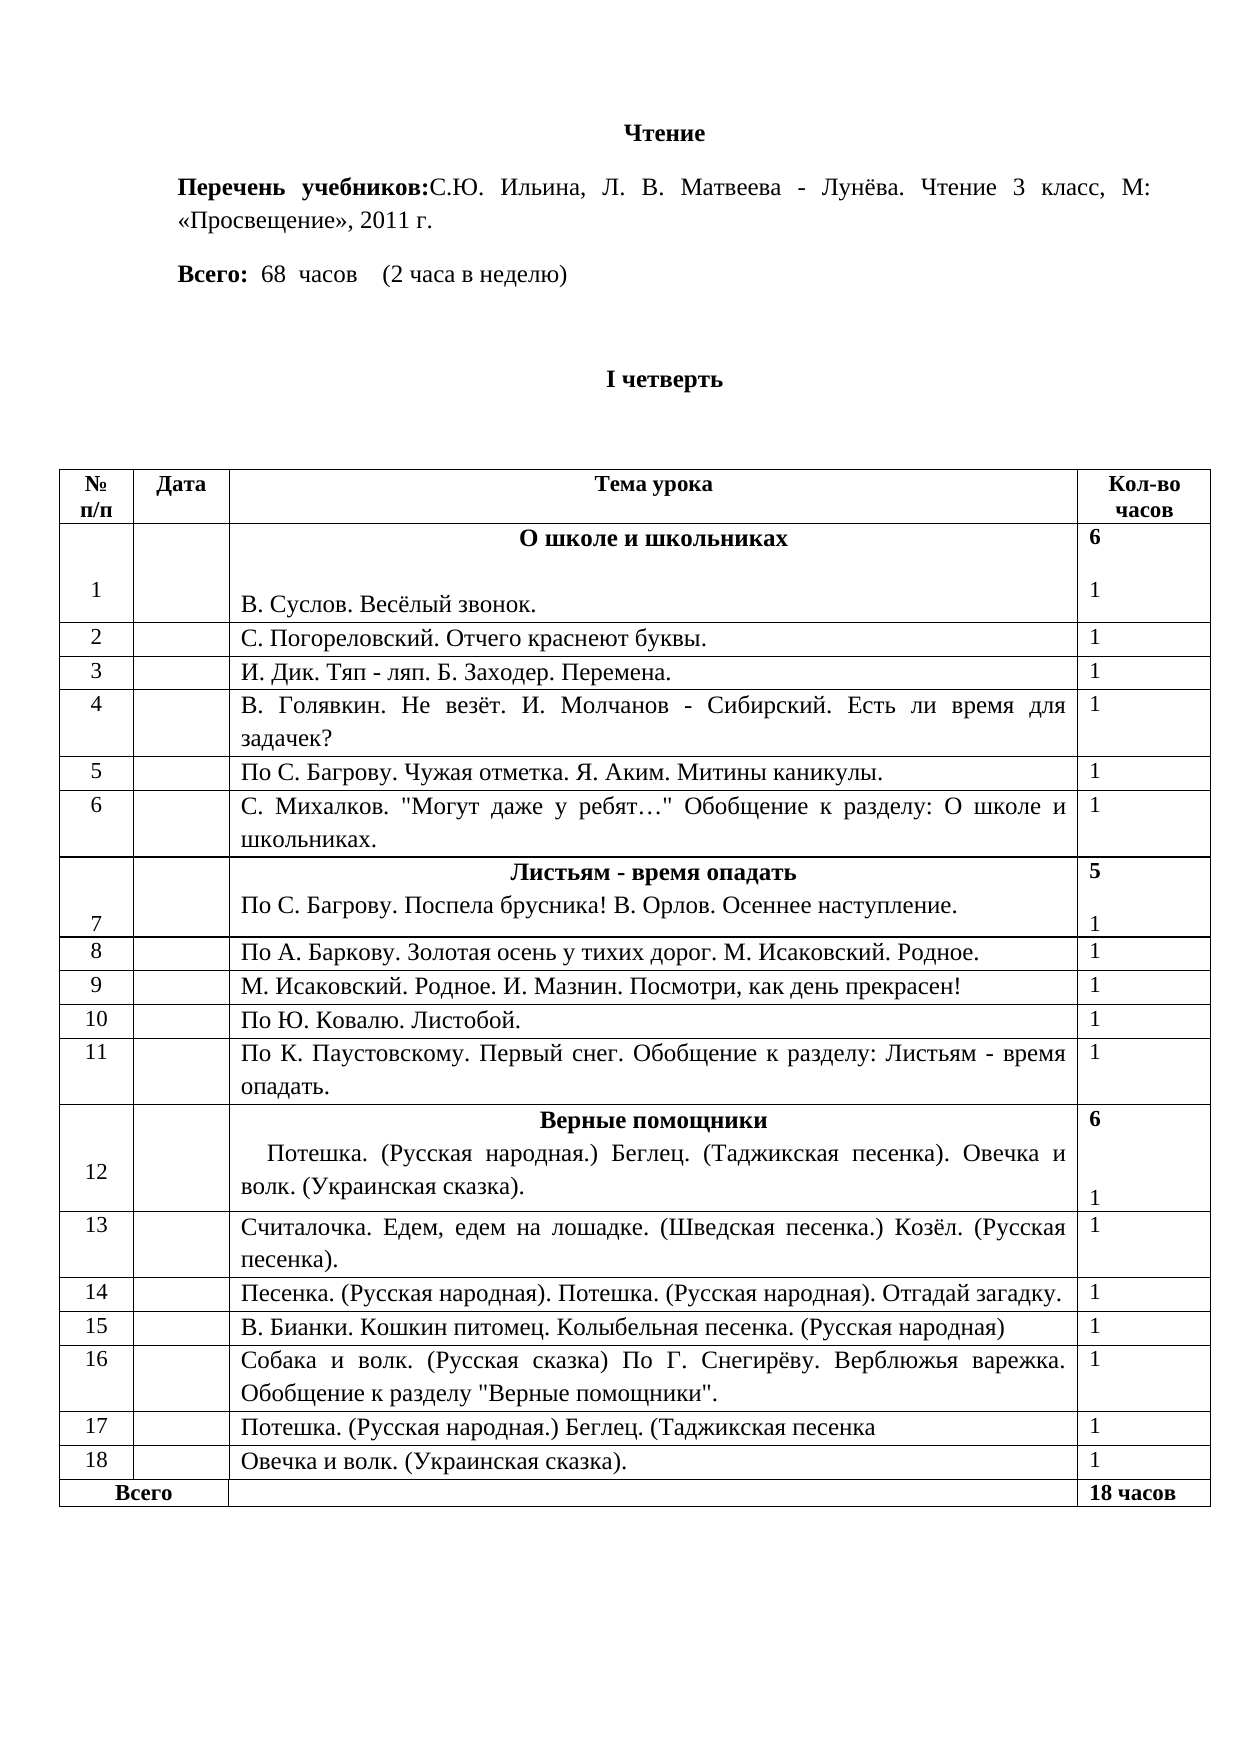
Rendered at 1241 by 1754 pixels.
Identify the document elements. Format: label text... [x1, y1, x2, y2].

table_cell 10 [60, 1005, 133, 1037]
table_cell 12 [60, 1105, 133, 1211]
table_cell 18 часов [1078, 1480, 1210, 1506]
table_cell Песенка. (Русская народная). Потешка. (Русская народная). Отгадай загадку. [230, 1278, 1077, 1311]
table_cell 1 [1078, 1039, 1210, 1104]
table_cell [134, 1412, 229, 1445]
table_cell 6 [60, 791, 133, 856]
table_cell [134, 657, 229, 689]
table_cell [134, 524, 229, 622]
table_cell [134, 791, 229, 856]
table_cell 1 [60, 524, 133, 622]
table_cell Овечка и волк. (Украинская сказка). [230, 1446, 1077, 1478]
table_cell 9 [60, 971, 133, 1004]
table_cell 1 [1078, 657, 1210, 689]
table_cell Считалочка. Едем, едем на лошадке. (Шведская песенка.) Козёл. (Русская песенка). [230, 1212, 1077, 1277]
table_cell 1 [1078, 791, 1210, 856]
table_cell [134, 858, 229, 936]
table_cell В. Голявкин. Не везёт. И. Молчанов - Сибирский. Есть ли время для задачек? [230, 690, 1077, 756]
table_cell 1 [1078, 1346, 1210, 1411]
table_cell 1 [1078, 1312, 1210, 1344]
table_cell [134, 938, 229, 970]
table_header № п/п [60, 470, 133, 522]
table_cell [134, 1039, 229, 1104]
table_cell 1 [1078, 1412, 1210, 1445]
table_cell 18 [60, 1446, 133, 1478]
table_header Дата [134, 470, 229, 522]
table_cell [134, 1312, 229, 1344]
table_cell 2 [60, 623, 133, 656]
text Чтение [177, 118, 1152, 147]
table_cell С. Михалков. "Могут даже у ребят…" Обобщение к разделу: О школе и школьниках. [230, 791, 1077, 856]
table_cell 1 [1078, 757, 1210, 790]
table_cell 11 [60, 1039, 133, 1104]
table_cell Всего [60, 1480, 228, 1506]
table_cell 1 [1078, 690, 1210, 756]
table_cell По А. Баркову. Золотая осень у тихих дорог. М. Исаковский. Родное. [230, 938, 1077, 970]
table_cell О школе и школьниках В. Суслов. Весёлый звонок. [230, 524, 1077, 622]
table_cell 3 [60, 657, 133, 689]
table_header Тема урока [230, 470, 1077, 522]
table_cell М. Исаковский. Родное. И. Мазнин. Посмотри, как день прекрасен! [230, 971, 1077, 1004]
table_cell 14 [60, 1278, 133, 1311]
table_cell Верные помощники Потешка. (Русская народная.) Беглец. (Таджикская песенка). Овечка и волк. (Украинская сказка). [230, 1105, 1077, 1211]
table_cell [134, 1212, 229, 1277]
table_cell И. Дик. Тяп - ляп. Б. Заходер. Перемена. [230, 657, 1077, 689]
table_cell 13 [60, 1212, 133, 1277]
table_cell 6 1 [1078, 1105, 1210, 1211]
table_cell [134, 1346, 229, 1411]
table_cell 1 [1078, 623, 1210, 656]
table_cell По Ю. Ковалю. Листобой. [230, 1005, 1077, 1037]
table_cell По С. Багрову. Чужая отметка. Я. Аким. Митины каникулы. [230, 757, 1077, 790]
table_cell [134, 1446, 229, 1478]
table_cell 1 [1078, 938, 1210, 970]
table_cell [134, 1278, 229, 1311]
table_cell 1 [1078, 971, 1210, 1004]
table_cell 6 1 [1078, 524, 1210, 622]
table_cell 1 [1078, 1212, 1210, 1277]
table_cell 1 [1078, 1278, 1210, 1311]
table_cell 5 1 [1078, 858, 1210, 936]
table_cell Листьям - время опадать По С. Багрову. Поспела брусника! В. Орлов. Осеннее наступление. [230, 858, 1077, 936]
table_cell В. Бианки. Кошкин питомец. Колыбельная песенка. (Русская народная) [230, 1312, 1077, 1344]
table_cell [134, 1105, 229, 1211]
table_cell 7 [60, 858, 133, 936]
table_cell 8 [60, 938, 133, 970]
table_cell [134, 690, 229, 756]
text Всего: 68 часов (2 часа в неделю) [177, 259, 1152, 288]
table_cell С. Погореловский. Отчего краснеют буквы. [230, 623, 1077, 656]
table_cell По К. Паустовскому. Первый снег. Обобщение к разделу: Листьям - время опадать. [230, 1039, 1077, 1104]
table_cell Потешка. (Русская народная.) Беглец. (Таджикская песенка [230, 1412, 1077, 1445]
table_cell 1 [1078, 1446, 1210, 1478]
text I четверть [177, 364, 1152, 392]
table_cell 4 [60, 690, 133, 756]
table_cell Собака и волк. (Русская сказка) По Г. Снегирёву. Верблюжья варежка. Обобщение к разделу "Верные помощники". [230, 1346, 1077, 1411]
table_cell [134, 757, 229, 790]
table_cell [134, 1005, 229, 1037]
table_cell [134, 623, 229, 656]
table_cell 5 [60, 757, 133, 790]
table_cell 1 [1078, 1005, 1210, 1037]
table_cell [229, 1480, 1077, 1506]
table_cell 15 [60, 1312, 133, 1344]
text Перечень учебников:С.Ю. Ильина, Л. В. Матвеева - Лунёва. Чтение 3 класс, М: «Просвещение», 2011 г. [177, 172, 1152, 234]
table_cell 16 [60, 1346, 133, 1411]
table_cell [134, 971, 229, 1004]
table_header Кол-во часов [1078, 470, 1210, 522]
table_cell 17 [60, 1412, 133, 1445]
